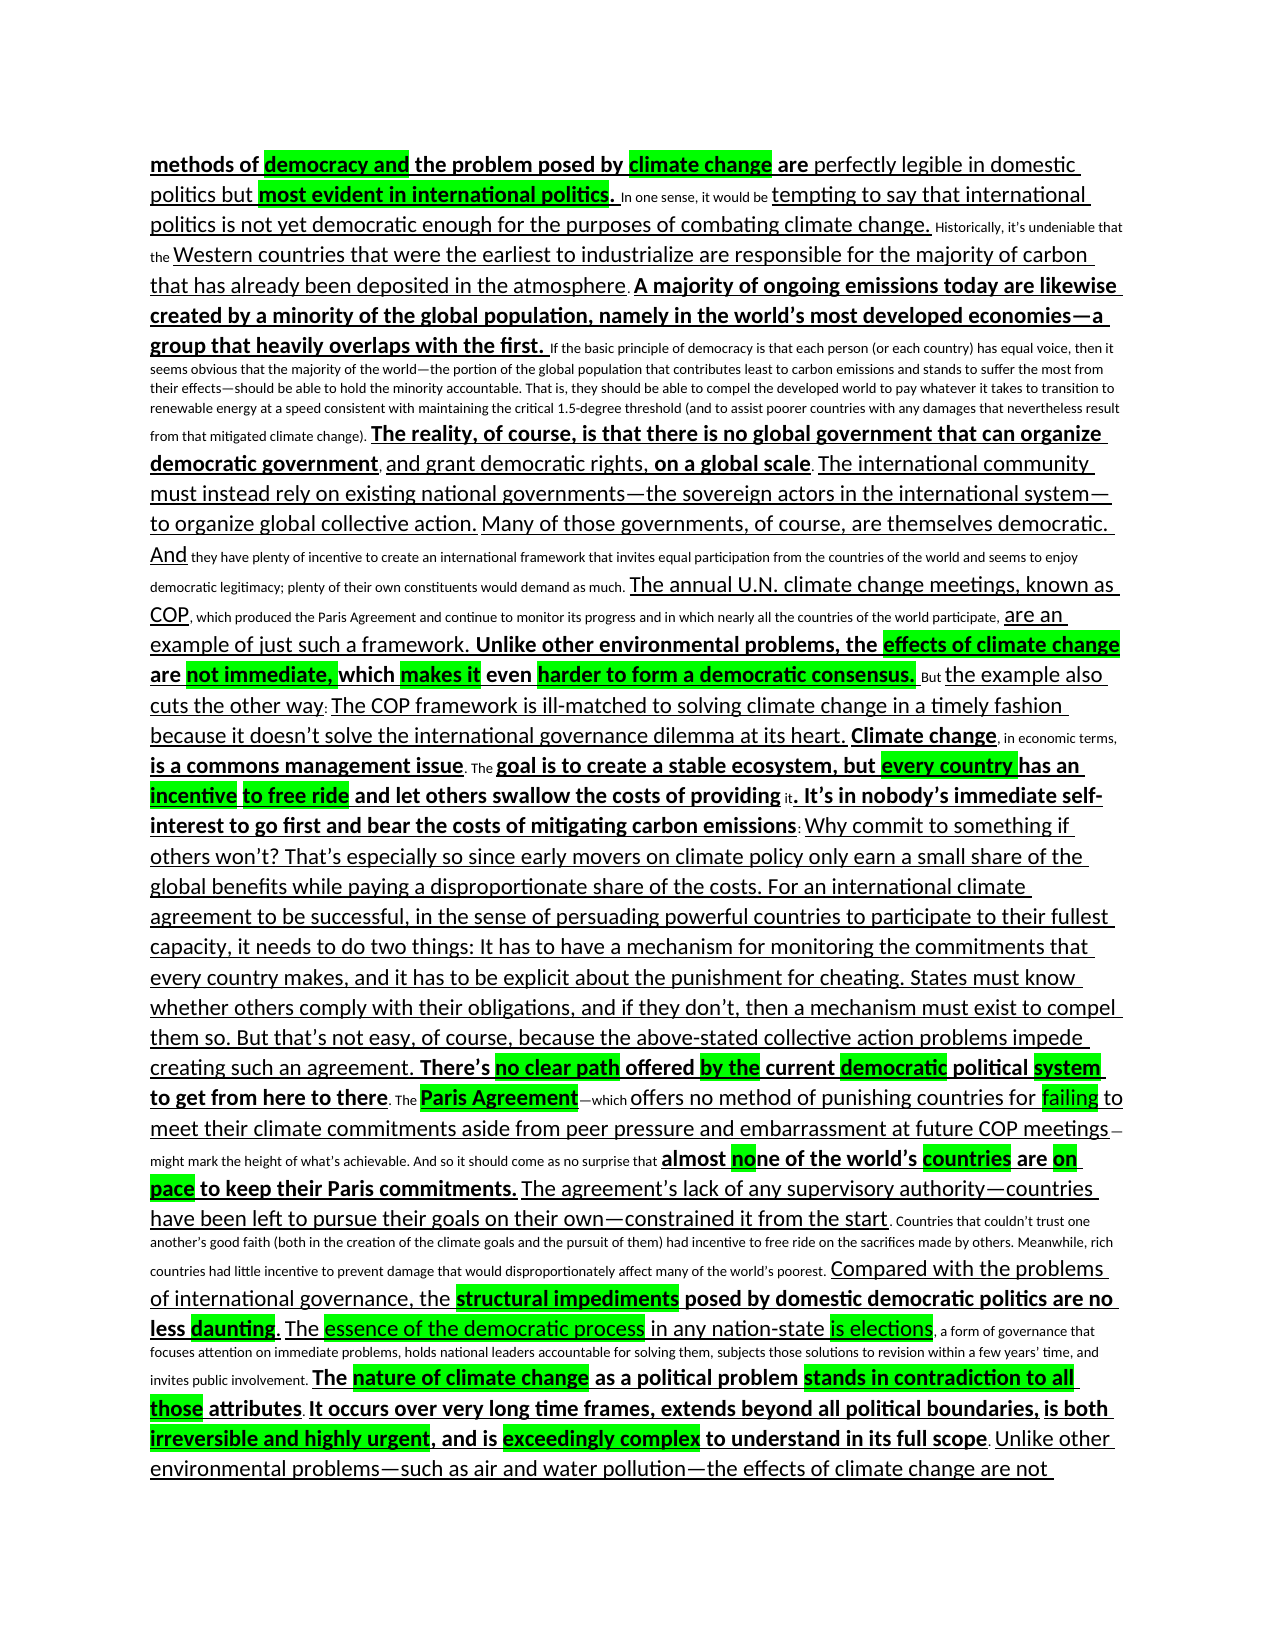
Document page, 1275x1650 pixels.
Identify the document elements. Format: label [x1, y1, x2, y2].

text [150, 150, 1125, 1482]
